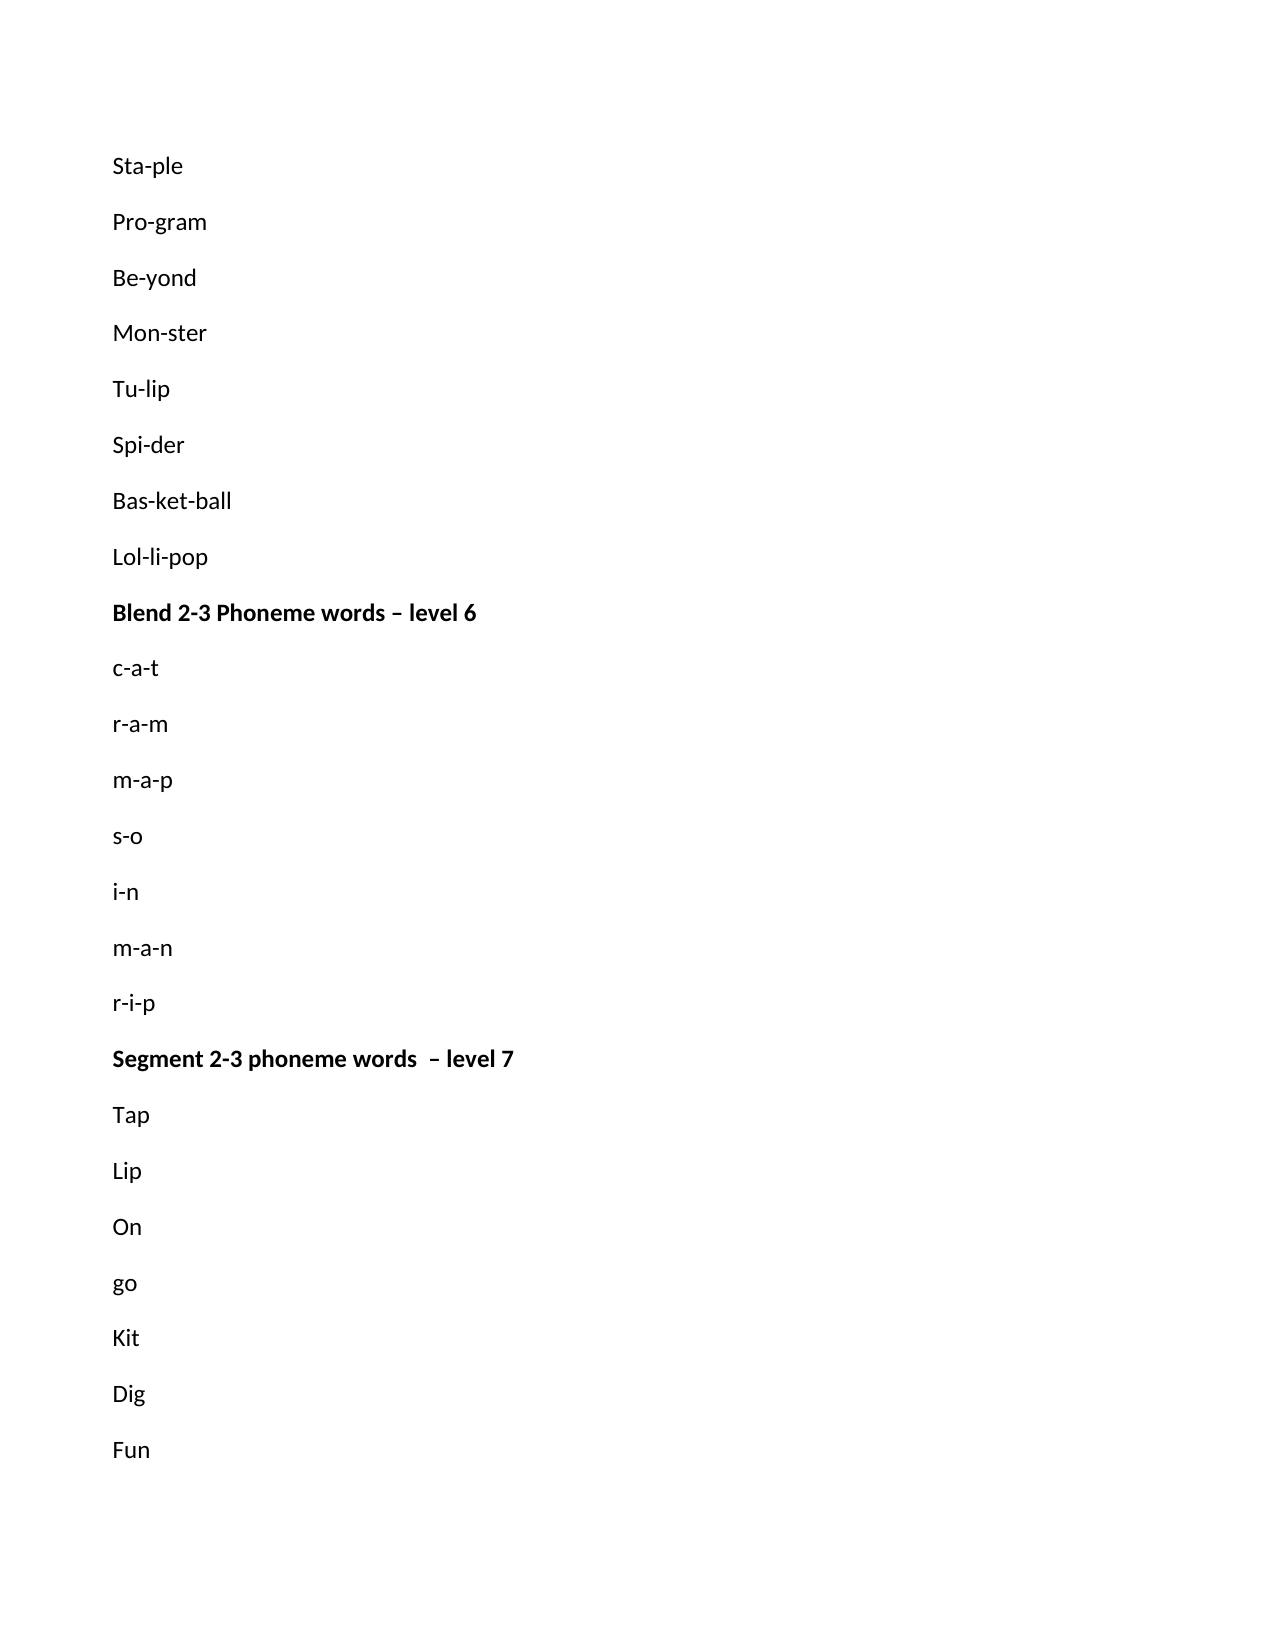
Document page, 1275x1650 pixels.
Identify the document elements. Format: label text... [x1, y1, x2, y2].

text m-a-p [112, 764, 1125, 795]
text Dig [112, 1378, 1125, 1409]
text Kit [112, 1322, 1125, 1353]
text go [112, 1267, 1125, 1297]
text Fun [112, 1434, 1125, 1465]
text On [112, 1211, 1125, 1241]
text Segment 2-3 phoneme words – level 7 [112, 1043, 1125, 1074]
text Pro-gram [112, 206, 1125, 236]
text Sta-ple [112, 150, 1125, 181]
text Lip [112, 1155, 1125, 1186]
text s-o [112, 820, 1125, 851]
text Mon-ster [112, 317, 1125, 348]
text m-a-n [112, 932, 1125, 962]
text Blend 2-3 Phoneme words – level 6 [112, 597, 1125, 627]
text c-a-t [112, 652, 1125, 683]
text r-i-p [112, 987, 1125, 1018]
text Tap [112, 1099, 1125, 1130]
text i-n [112, 876, 1125, 906]
text Tu-lip [112, 373, 1125, 404]
text Be-yond [112, 262, 1125, 292]
text r-a-m [112, 708, 1125, 739]
text Lol-li-pop [112, 541, 1125, 571]
text Bas-ket-ball [112, 485, 1125, 516]
text Spi-der [112, 429, 1125, 460]
